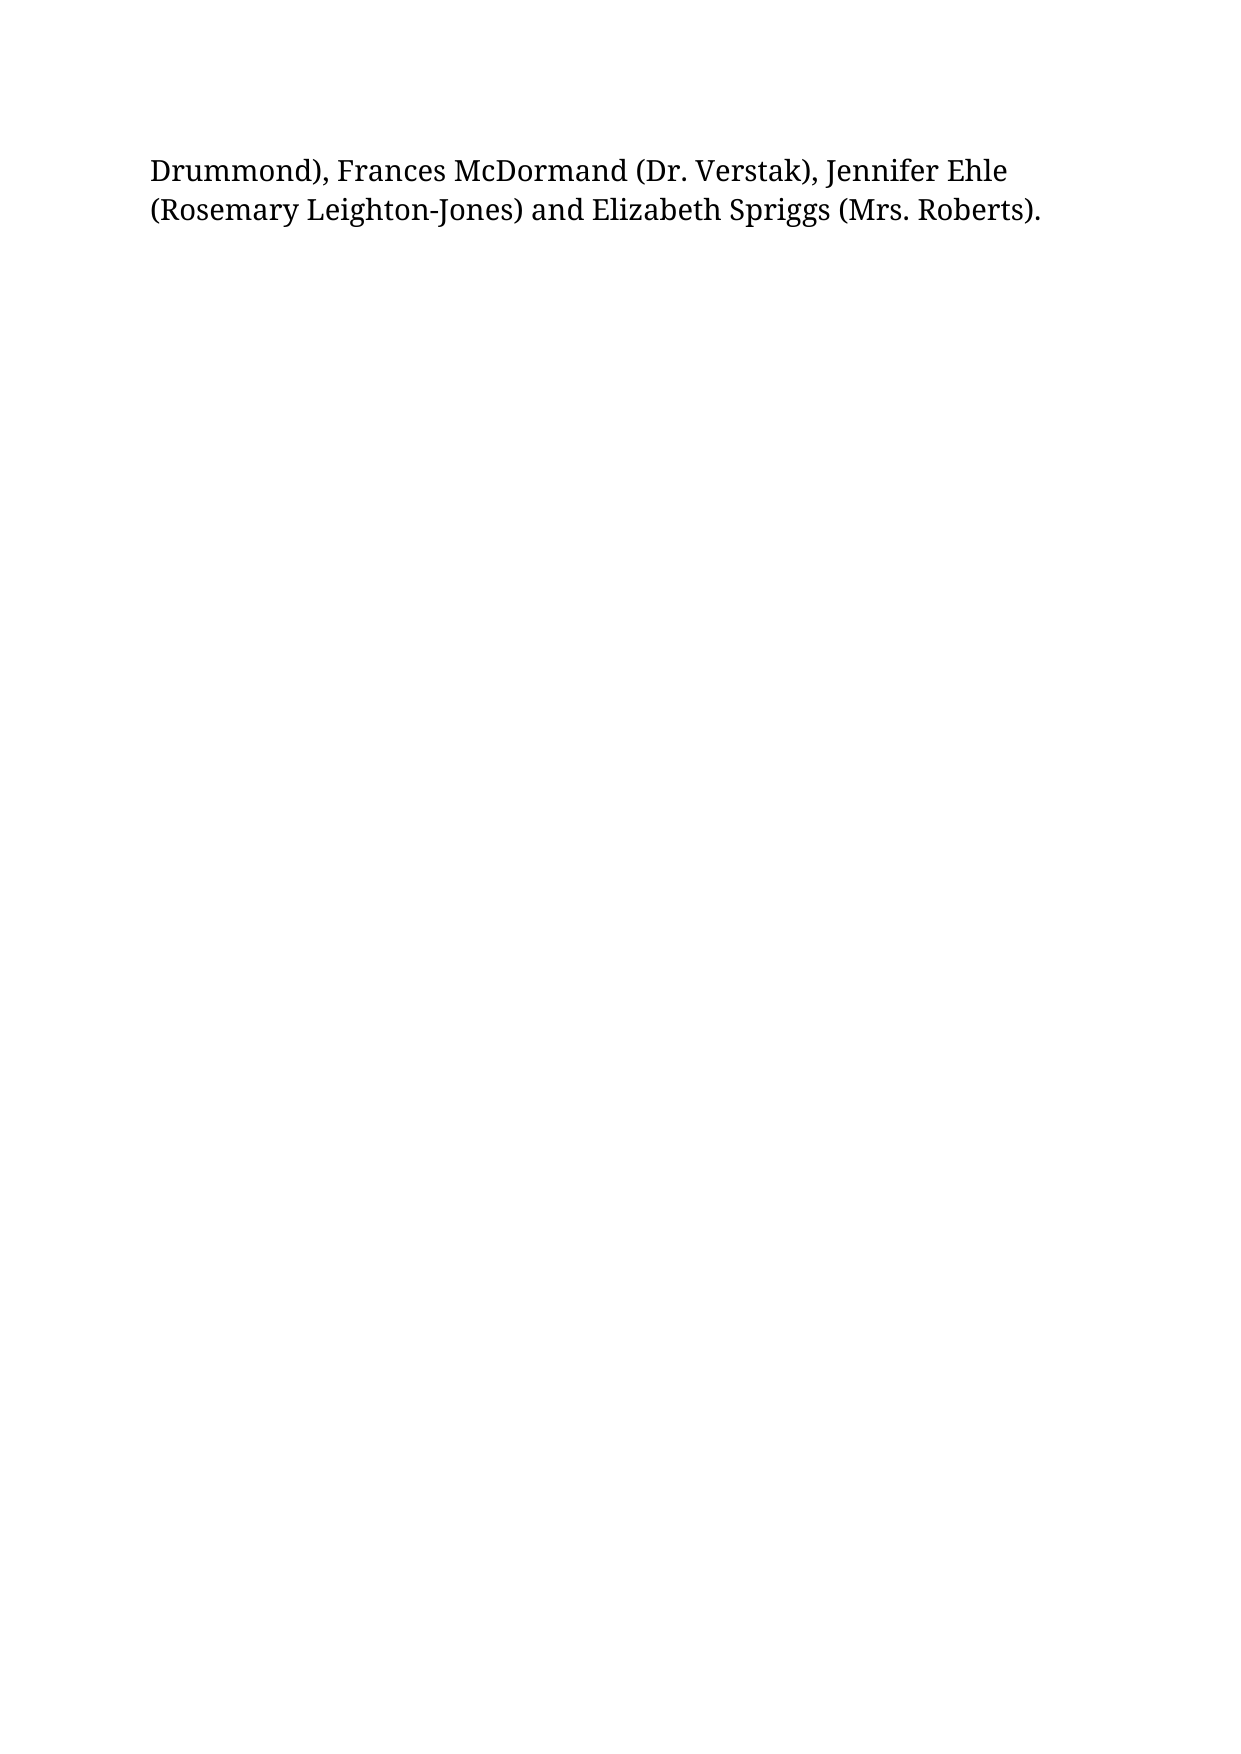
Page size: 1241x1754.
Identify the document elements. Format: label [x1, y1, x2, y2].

text [150, 150, 1090, 229]
